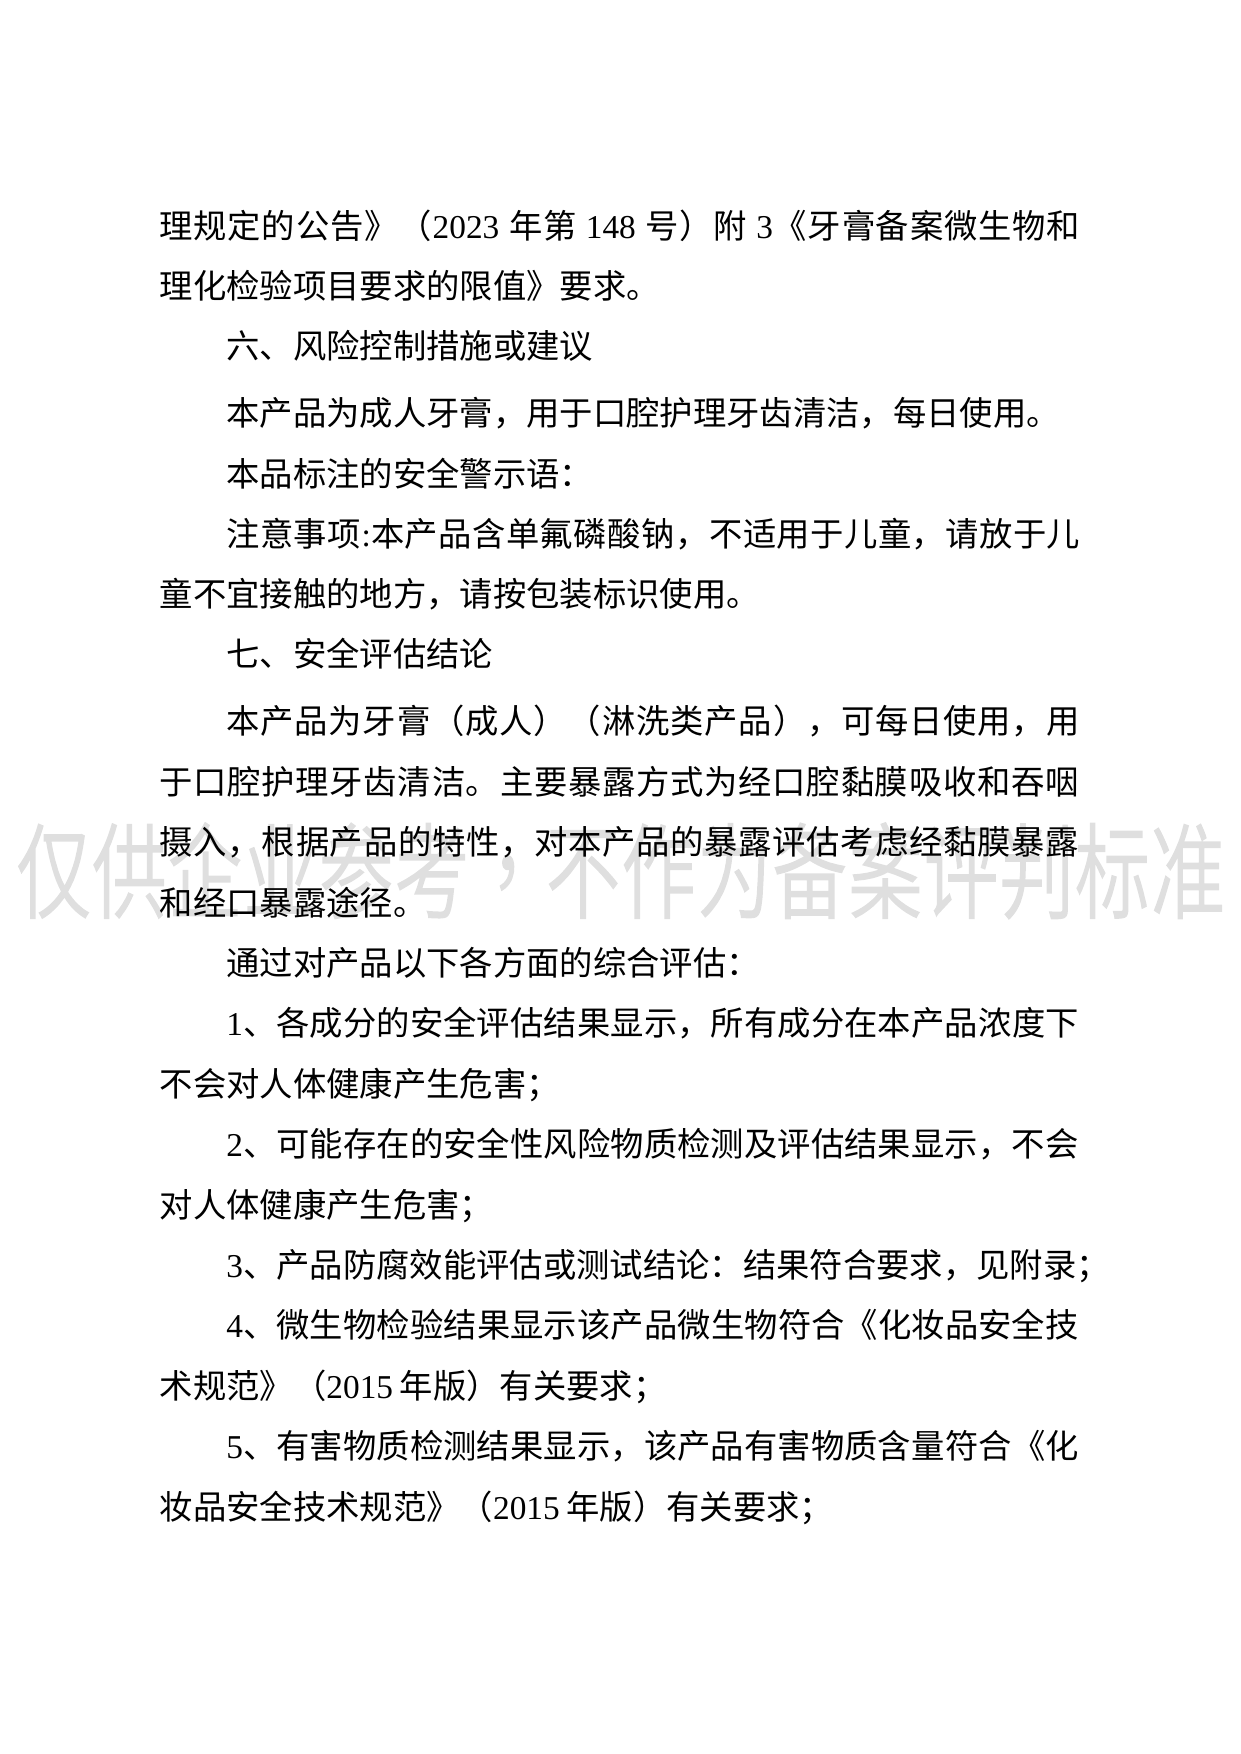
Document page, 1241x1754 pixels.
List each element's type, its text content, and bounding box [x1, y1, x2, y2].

text 本产品为牙膏（成人）（淋洗类产品），可每日使用，用于口腔护理牙齿清洁。主要暴露方式为经口腔黏膜吸收和吞咽摄入，根据产品的特性，对本产品的暴露评估考虑经黏膜暴露和经口暴露途径。 [159, 685, 1081, 927]
text 3、产品防腐效能评估或测试结论：结果符合要求，见附录； [159, 1229, 1081, 1289]
text 注意事项:本产品含单氟磷酸钠，不适用于儿童，请放于儿童不宜接触的地方，请按包装标识使用。 [159, 498, 1081, 619]
text 通过对产品以下各方面的综合评估： [159, 927, 1081, 987]
text 5、有害物质检测结果显示，该产品有害物质含量符合《化妆品安全技术规范》（2015年版）有关要求； [159, 1410, 1081, 1531]
text 1、各成分的安全评估结果显示，所有成分在本产品浓度下不会对人体健康产生危害； [159, 987, 1081, 1108]
text 本品标注的安全警示语： [159, 438, 1081, 498]
text 4、微生物检验结果显示该产品微生物符合《化妆品安全技术规范》（2015年版）有关要求； [159, 1289, 1081, 1410]
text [159, 190, 1081, 311]
text 本产品为成人牙膏，用于口腔护理牙齿清洁，每日使用。 [159, 377, 1081, 438]
text 2、可能存在的安全性风险物质检测及评估结果显示，不会对人体健康产生危害； [159, 1108, 1081, 1229]
title 六、风险控制措施或建议 [159, 311, 1081, 377]
title 七、安全评估结论 [159, 619, 1081, 685]
